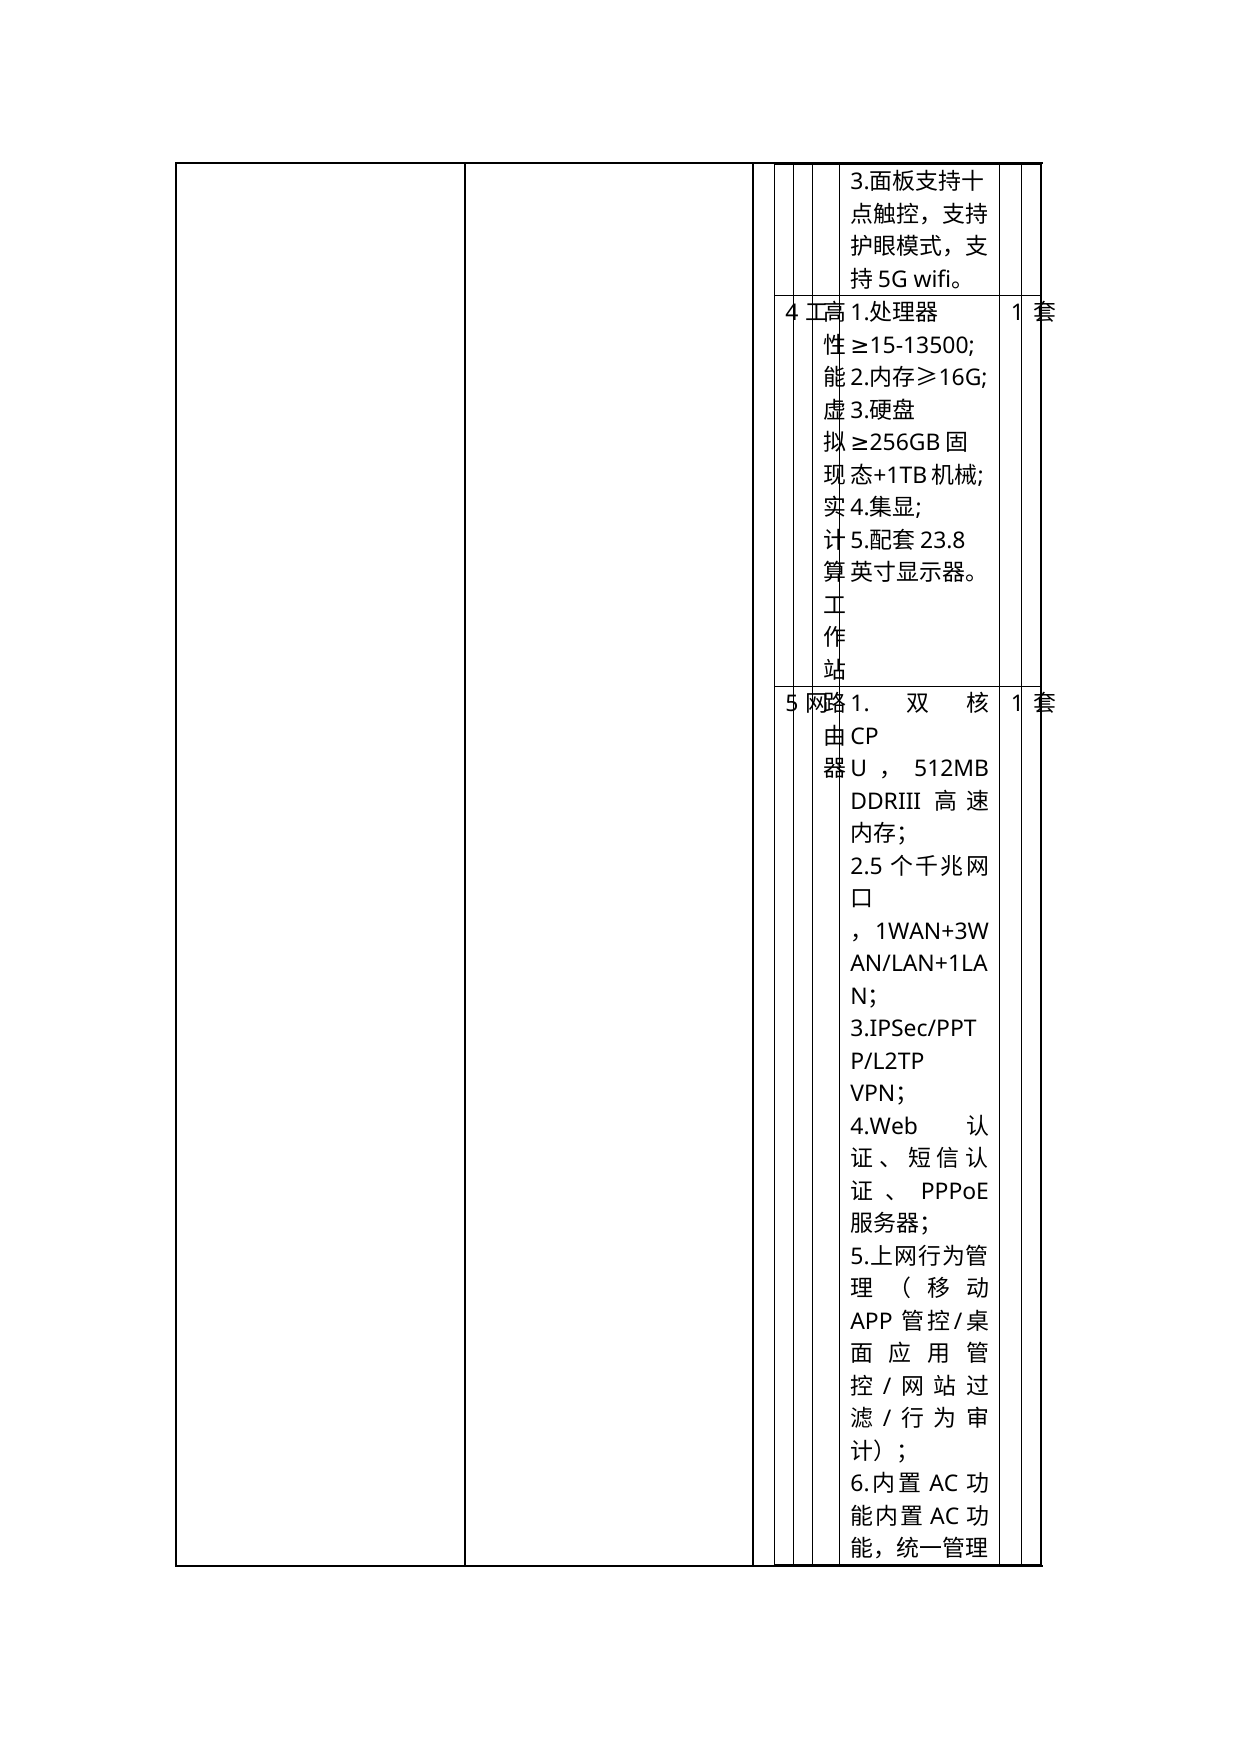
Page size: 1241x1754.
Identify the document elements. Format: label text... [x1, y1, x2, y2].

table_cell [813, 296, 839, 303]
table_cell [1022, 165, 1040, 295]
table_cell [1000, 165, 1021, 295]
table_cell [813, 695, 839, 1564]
table_cell 1 [177, 164, 464, 1565]
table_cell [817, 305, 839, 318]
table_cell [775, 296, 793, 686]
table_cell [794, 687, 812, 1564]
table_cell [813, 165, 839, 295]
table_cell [840, 296, 999, 686]
table_cell [466, 164, 752, 1565]
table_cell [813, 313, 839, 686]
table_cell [840, 687, 999, 1564]
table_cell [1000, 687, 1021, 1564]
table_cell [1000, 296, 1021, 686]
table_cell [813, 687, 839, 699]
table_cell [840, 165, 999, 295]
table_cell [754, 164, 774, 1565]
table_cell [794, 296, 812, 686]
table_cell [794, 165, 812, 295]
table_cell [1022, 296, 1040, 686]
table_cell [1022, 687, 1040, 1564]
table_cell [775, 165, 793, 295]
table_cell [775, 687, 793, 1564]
